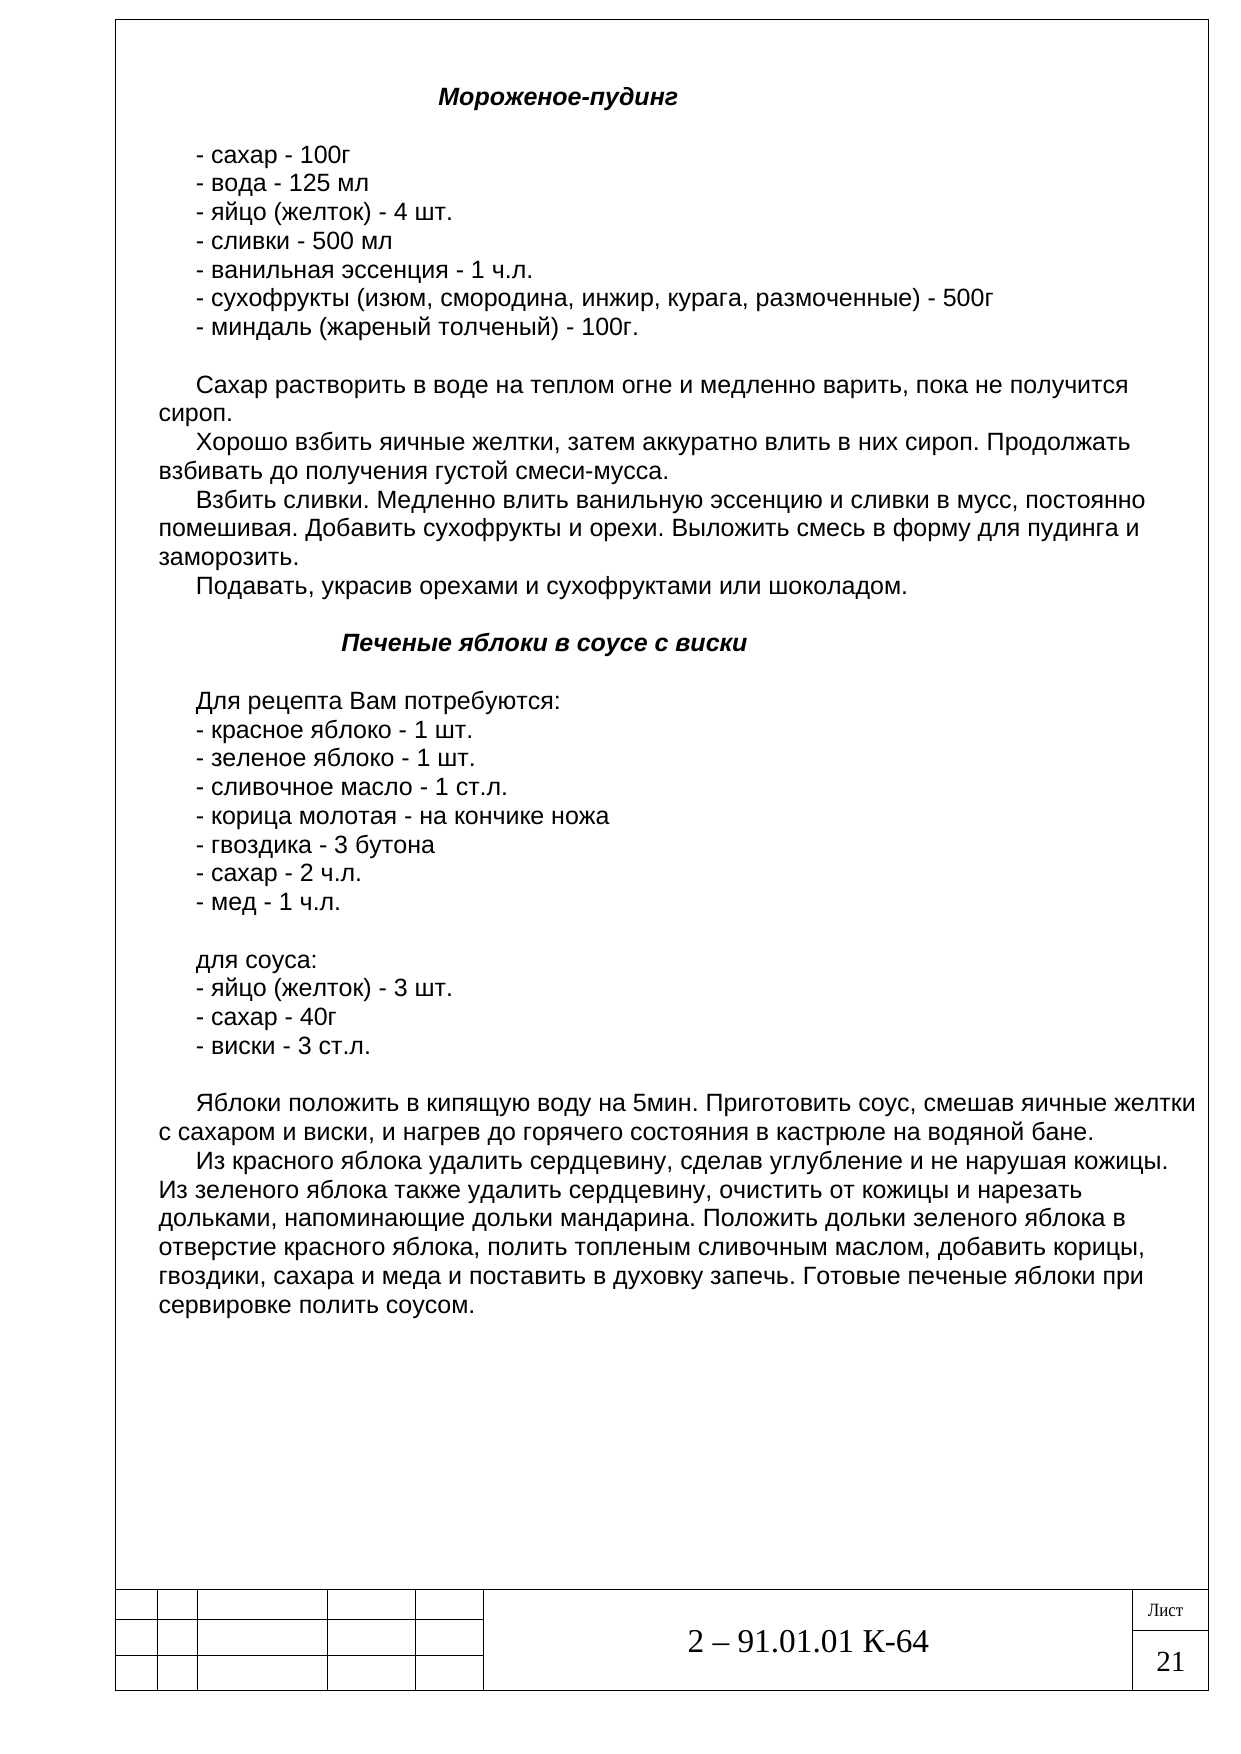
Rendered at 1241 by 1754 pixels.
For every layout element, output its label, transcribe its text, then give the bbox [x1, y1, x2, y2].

table_cell [328, 1590, 415, 1619]
table_cell [416, 1656, 483, 1690]
table_cell [416, 1590, 483, 1619]
table_cell [328, 1620, 415, 1655]
table_cell [158, 1656, 197, 1690]
table_cell [116, 1590, 157, 1619]
table_cell [416, 1620, 483, 1655]
table_cell [328, 1656, 415, 1690]
table_cell [198, 1590, 327, 1619]
table_cell 2 – 91.01.01 К-64 [484, 1590, 1132, 1690]
table_cell Мороженое-пудинг - сахар - 100г - вода - 125 мл - яйцо (желток) - 4 шт. - сливки - 500 мл - ванильная эссенция - 1 ч.л. - сухофрукты (изюм, смородина, инжир, курага, размоченные) - 500г - миндаль (жареный толченый) - 100г. Сахар растворить в воде на теплом огне и медленно варить, пока не получится сироп. Хорошо взбить яичные желтки, затем аккуратно влить в них сироп. Продолжать взбивать до получения густой смеси-мусса. Взбить сливки. Медленно влить ванильную эссенцию и сливки в мусс, постоянно помешивая. Добавить сухофрукты и орехи. Выложить смесь в форму для пудинга и заморозить. Подавать, украсив орехами и сухофруктами или шоколадом. Печеные яблоки в соусе с виски Для рецепта Вам потребуются: - красное яблоко - 1 шт. - зеленое яблоко - 1 шт. - сливочное масло - 1 ст.л. - корица молотая - на кончике ножа - гвоздика - 3 бутона - сахар - 2 ч.л. - мед - 1 ч.л. для соуса: - яйцо (желток) - 3 шт. - сахар - 40г - виски - 3 ст.л. Яблоки положить в кипящую воду на 5мин. Приготовить соус, смешав яичные желтки с сахаром и виски, и нагрев до горячего состояния в кастрюле на водяной бане. Из красного яблока удалить сердцевину, сделав углубление и не нарушая кожицы. Из зеленого яблока также удалить сердцевину, очистить от кожицы и нарезать дольками, напоминающие дольки мандарина. Положить дольки зеленого яблока в отверстие красного яблока, полить топленым сливочным маслом, добавить корицы, гвоздики, сахара и меда и поставить в духовку запечь. Готовые печеные яблоки при сервировке полить соусом. [116, 20, 1208, 1589]
table_cell [198, 1656, 327, 1690]
table_cell [158, 1590, 197, 1619]
table_cell [116, 1620, 157, 1655]
table_cell [198, 1620, 327, 1655]
table_cell [116, 1656, 157, 1690]
table_cell [158, 1620, 197, 1655]
table_cell Лист [1133, 1590, 1208, 1630]
table_cell 21 [1133, 1631, 1208, 1690]
